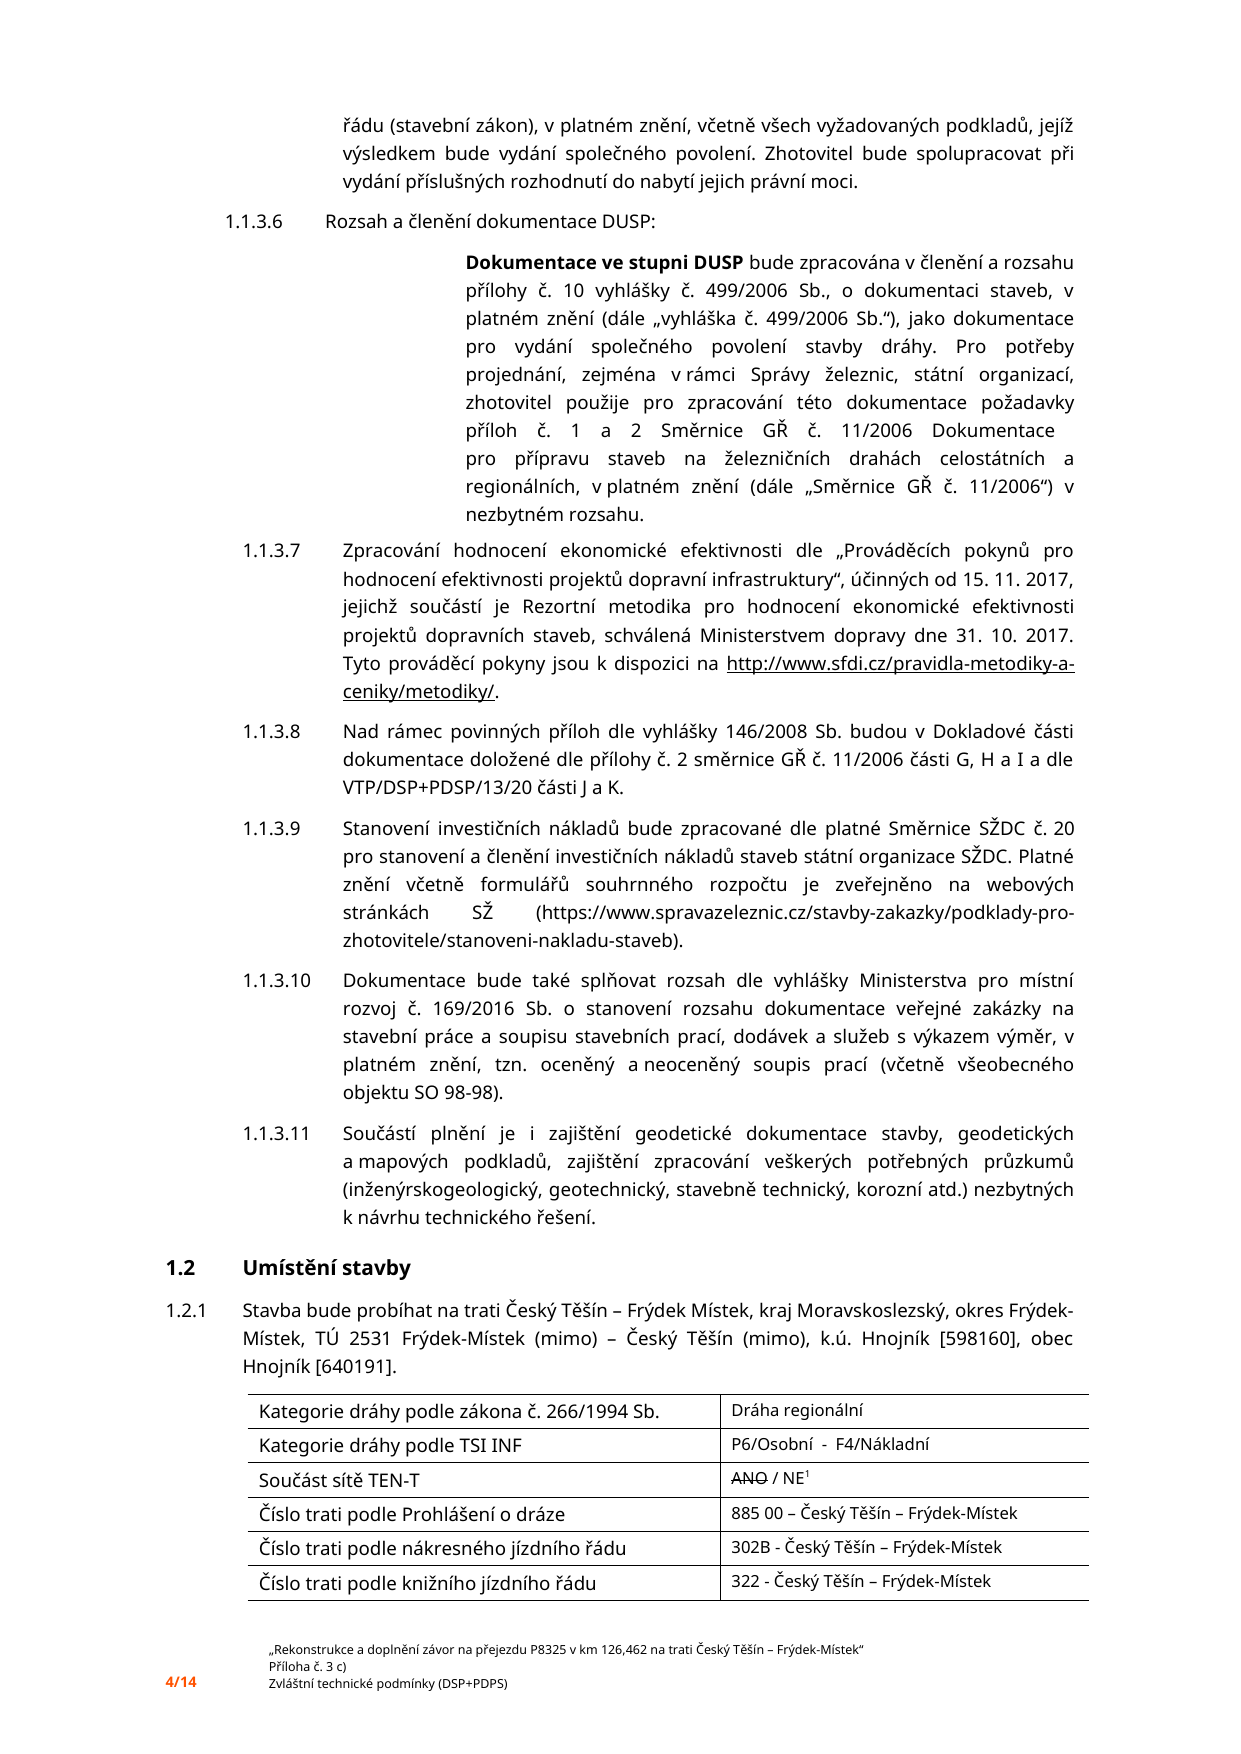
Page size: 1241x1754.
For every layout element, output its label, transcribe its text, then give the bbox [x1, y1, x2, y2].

list Rozsah a členění dokumentace DUSP: [224, 209, 1075, 234]
text Nad rámec povinných příloh dle vyhlášky 146/2008 Sb. budou v Dokladové části dokumentace doložené dle přílohy č. 2 směrnice GŘ č. 11/2006 části G, H a I a dle VTP/DSP+PDSP/13/20 části J a K. [242, 718, 1075, 800]
text Dokumentace ve stupni DUSP bude zpracována v členění a rozsahu přílohy č. 10 vyhlášky č. 499/2006 Sb., o dokumentaci staveb, v platném znění (dále „vyhláška č. 499/2006 Sb.“), jako dokumentace pro vydání společného povolení stavby dráhy. Pro potřeby projednání, zejména v rámci Správy železnic, státní organizací, zhotovitel použije pro zpracování této dokumentace požadavky příloh č. 1 a 2 Směrnice GŘ č. 11/2006 Dokumentace pro přípravu staveb na železničních drahách celostátních a regionálních, v platném znění (dále „Směrnice GŘ č. 11/2006“) v nezbytném rozsahu. [465, 249, 1075, 527]
table_cell Kategorie dráhy podle TSI INF [248, 1429, 720, 1462]
text Zpracování hodnocení ekonomické efektivnosti dle „Prováděcích pokynů pro hodnocení efektivnosti projektů dopravní infrastruktury“, účinných od 15. 11. 2017, jejichž součástí je Rezortní metodika pro hodnocení ekonomické efektivnosti projektů dopravních staveb, schválená Ministerstvem dopravy dne 31. 10. 2017. Tyto prováděcí pokyny jsou k dispozici na http://www.sfdi.cz/pravidla-metodiky-a-ceniky/metodiky/. [242, 538, 1075, 703]
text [242, 112, 1075, 194]
text Stavba bude probíhat na trati Český Těšín – Frýdek Místek, kraj Moravskoslezský, okres Frýdek-Místek, TÚ 2531 Frýdek-Místek (mimo) – Český Těšín (mimo), k.ú. Hnojník [598160], obec Hnojník [640191]. [165, 1297, 1075, 1378]
table_cell Číslo trati podle knižního jízdního řádu [248, 1566, 720, 1600]
text Dokumentace bude také splňovat rozsah dle vyhlášky Ministerstva pro místní rozvoj č. 169/2016 Sb. o stanovení rozsahu dokumentace veřejné zakázky na stavební práce a soupisu stavebních prací, dodávek a služeb s výkazem výměr, v platném znění, tzn. oceněný a neoceněný soupis prací (včetně všeobecného objektu SO 98-98). [242, 968, 1075, 1105]
table_cell 322 - Český Těšín – Frýdek-Místek [721, 1566, 1089, 1600]
table_cell Číslo trati podle nákresného jízdního řádu [248, 1532, 720, 1565]
table_cell P6/Osobní - F4/Nákladní [721, 1429, 1089, 1462]
table_cell ANO / NE1 [721, 1463, 1089, 1497]
table_header Dráha regionální [721, 1395, 1089, 1428]
table_cell 302B - Český Těšín – Frýdek-Místek [721, 1532, 1089, 1565]
table_cell Součást sítě TEN-T [248, 1463, 720, 1497]
text Umístění stavby [165, 1253, 1075, 1282]
table_cell 885 00 – Český Těšín – Frýdek-Místek [721, 1498, 1089, 1531]
text Stanovení investičních nákladů bude zpracované dle platné Směrnice SŽDC č. 20 pro stanovení a členění investičních nákladů staveb státní organizace SŽDC. Platné znění včetně formulářů souhrnného rozpočtu je zveřejněno na webových stránkách SŽ (https://www.spravazeleznic.cz/stavby-zakazky/podklady-pro-zhotovitele/stanoveni-nakladu-staveb). [242, 815, 1075, 953]
text Součástí plnění je i zajištění geodetické dokumentace stavby, geodetických a mapových podkladů, zajištění zpracování veškerých potřebných průzkumů (inženýrskogeologický, geotechnický, stavebně technický, korozní atd.) nezbytných k návrhu technického řešení. [242, 1120, 1075, 1230]
table_cell Číslo trati podle Prohlášení o dráze [248, 1498, 720, 1531]
table_header Kategorie dráhy podle zákona č. 266/1994 Sb. [248, 1395, 720, 1428]
